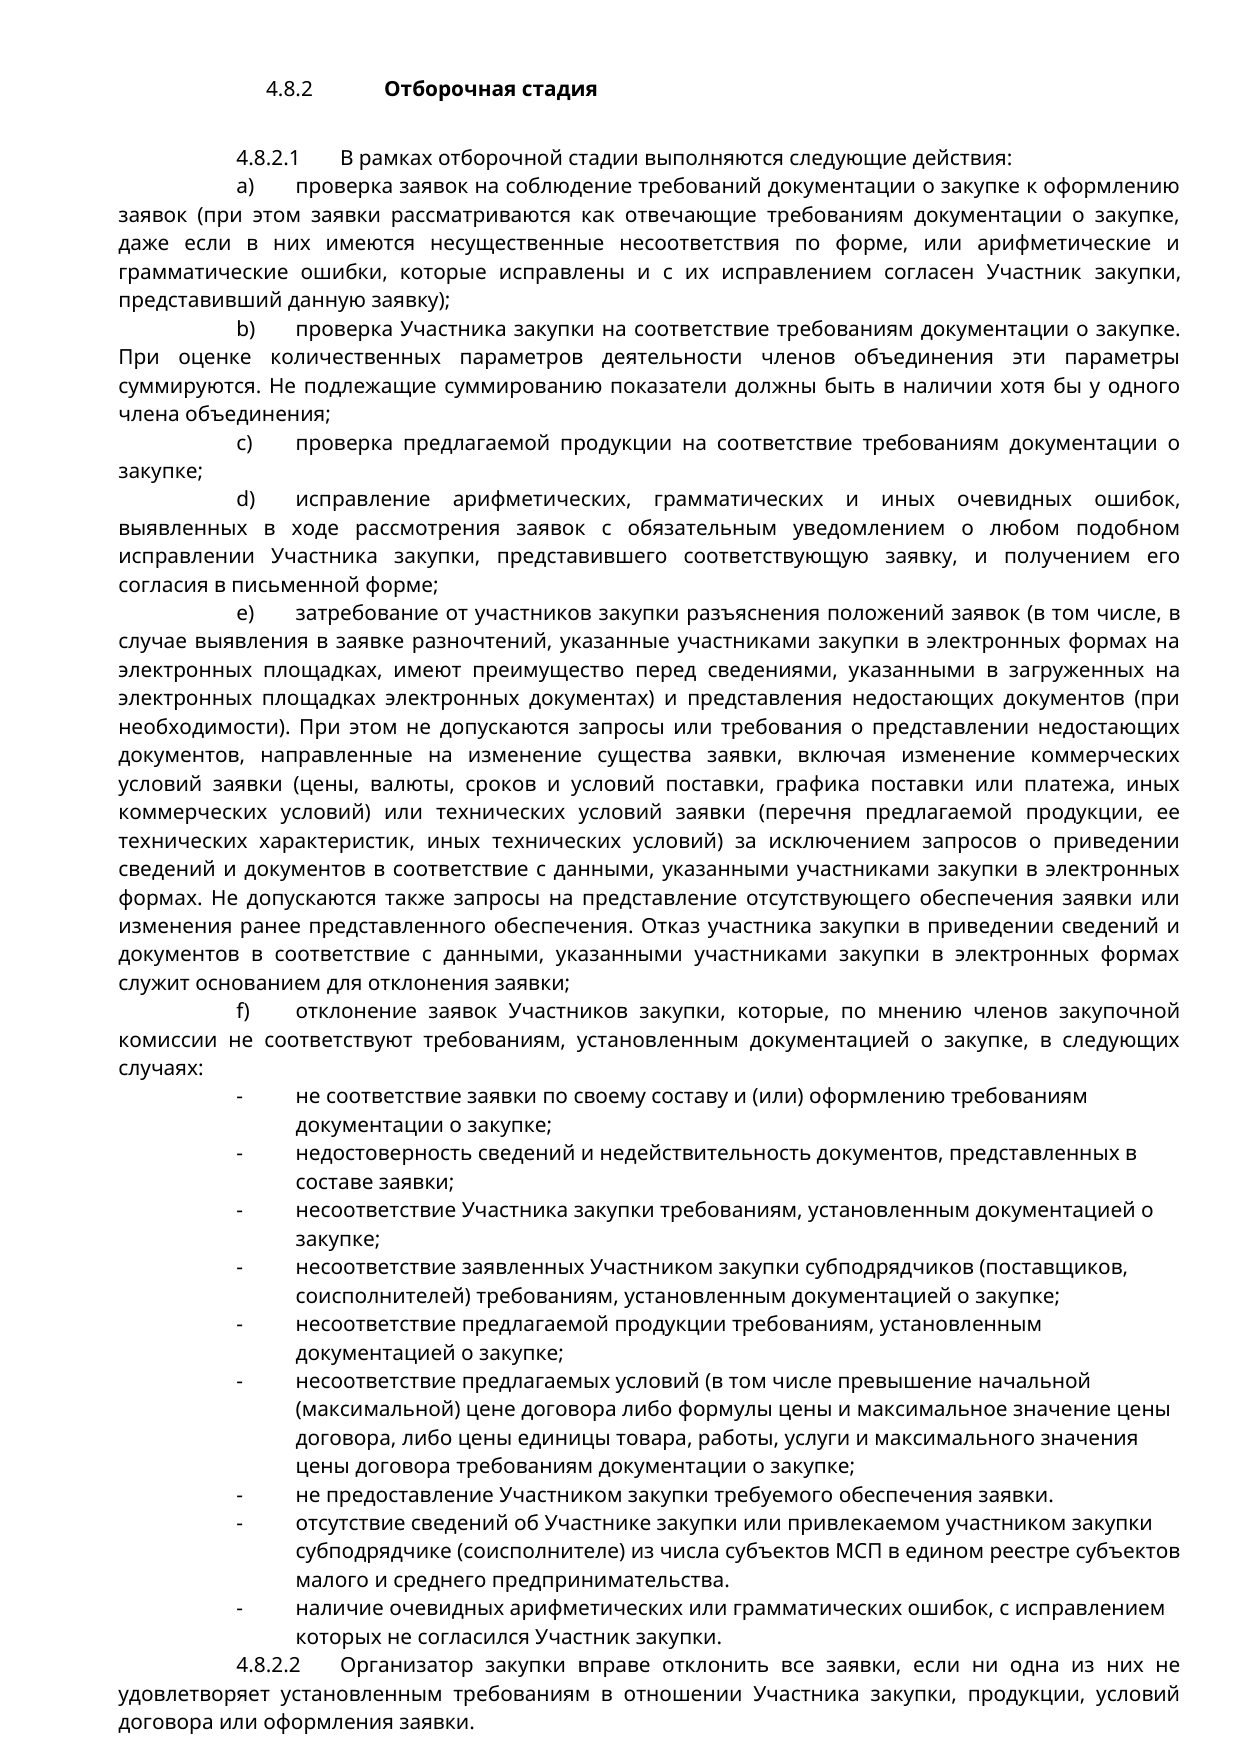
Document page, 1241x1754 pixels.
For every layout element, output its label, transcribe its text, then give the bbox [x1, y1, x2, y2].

list В рамках отборочной стадии выполняются следующие действия: [118, 143, 1181, 172]
list несоответствие предлагаемых условий (в том числе превышение начальной (максимальной) цене договора либо формулы цены и максимальное значение цены договора, либо цены единицы товара, работы, услуги и максимального значения цены договора требованиям документации о закупке; [236, 1366, 1181, 1480]
list не предоставление Участником закупки требуемого обеспечения заявки. [236, 1480, 1181, 1508]
list исправление арифметических, грамматических и иных очевидных ошибок, выявленных в ходе рассмотрения заявок с обязательным уведомлением о любом подобном исправлении Участника закупки, представившего соответствующую заявку, и получением его согласия в письменной форме; [118, 484, 1181, 598]
list несоответствие Участника закупки требованиям, установленным документацией о закупке; [236, 1195, 1181, 1252]
list отклонение заявок Участников закупки, которые, по мнению членов закупочной комиссии не соответствуют требованиям, установленным документацией о закупке, в следующих случаях: [118, 996, 1181, 1082]
list Отборочная стадия [266, 74, 1181, 102]
list несоответствие предлагаемой продукции требованиям, установленным документацией о закупке; [236, 1309, 1181, 1366]
list наличие очевидных арифметических или грамматических ошибок, с исправлением которых не согласился Участник закупки. [236, 1593, 1181, 1650]
list проверка заявок на соблюдение требований документации о закупке к оформлению заявок (при этом заявки рассматриваются как отвечающие требованиям документации о закупке, даже если в них имеются несущественные несоответствия по форме, или арифметические и грамматические ошибки, которые исправлены и с их исправлением согласен Участник закупки, представивший данную заявку); [118, 172, 1181, 314]
list недостоверность сведений и недействительность документов, представленных в составе заявки; [236, 1138, 1181, 1195]
list проверка предлагаемой продукции на соответствие требованиям документации о закупке; [118, 428, 1181, 484]
list затребование от участников закупки разъяснения положений заявок (в том числе, в случае выявления в заявке разночтений, указанные участниками закупки в электронных формах на электронных площадках, имеют преимущество перед сведениями, указанными в загруженных на электронных площадках электронных документах) и представления недостающих документов (при необходимости). При этом не допускаются запросы или требования о представлении недостающих документов, направленные на изменение существа заявки, включая изменение коммерческих условий заявки (цены, валюты, сроков и условий поставки, графика поставки или платежа, иных коммерческих условий) или технических условий заявки (перечня предлагаемой продукции, ее технических характеристик, иных технических условий) за исключением запросов о приведении сведений и документов в соответствие с данными, указанными участниками закупки в электронных формах. Не допускаются также запросы на представление отсутствующего обеспечения заявки или изменения ранее представленного обеспечения. Отказ участника закупки в приведении сведений и документов в соответствие с данными, указанными участниками закупки в электронных формах служит основанием для отклонения заявки; [118, 598, 1181, 996]
list не соответствие заявки по своему составу и (или) оформлению требованиям документации о закупке; [236, 1082, 1181, 1138]
list Организатор закупки вправе отклонить все заявки, если ни одна из них не удовлетворяет установленным требованиям в отношении Участника закупки, продукции, условий договора или оформления заявки. [118, 1650, 1181, 1736]
list несоответствие заявленных Участником закупки субподрядчиков (поставщиков, соисполнителей) требованиям, установленным документацией о закупке; [236, 1252, 1181, 1309]
list проверка Участника закупки на соответствие требованиям документации о закупке. При оценке количественных параметров деятельности членов объединения эти параметры суммируются. Не подлежащие суммированию показатели должны быть в наличии хотя бы у одного члена объединения; [118, 314, 1181, 428]
list отсутствие сведений об Участнике закупки или привлекаемом участником закупки субподрядчике (соисполнителе) из числа субъектов МСП в едином реестре субъектов малого и среднего предпринимательства. [236, 1508, 1181, 1593]
